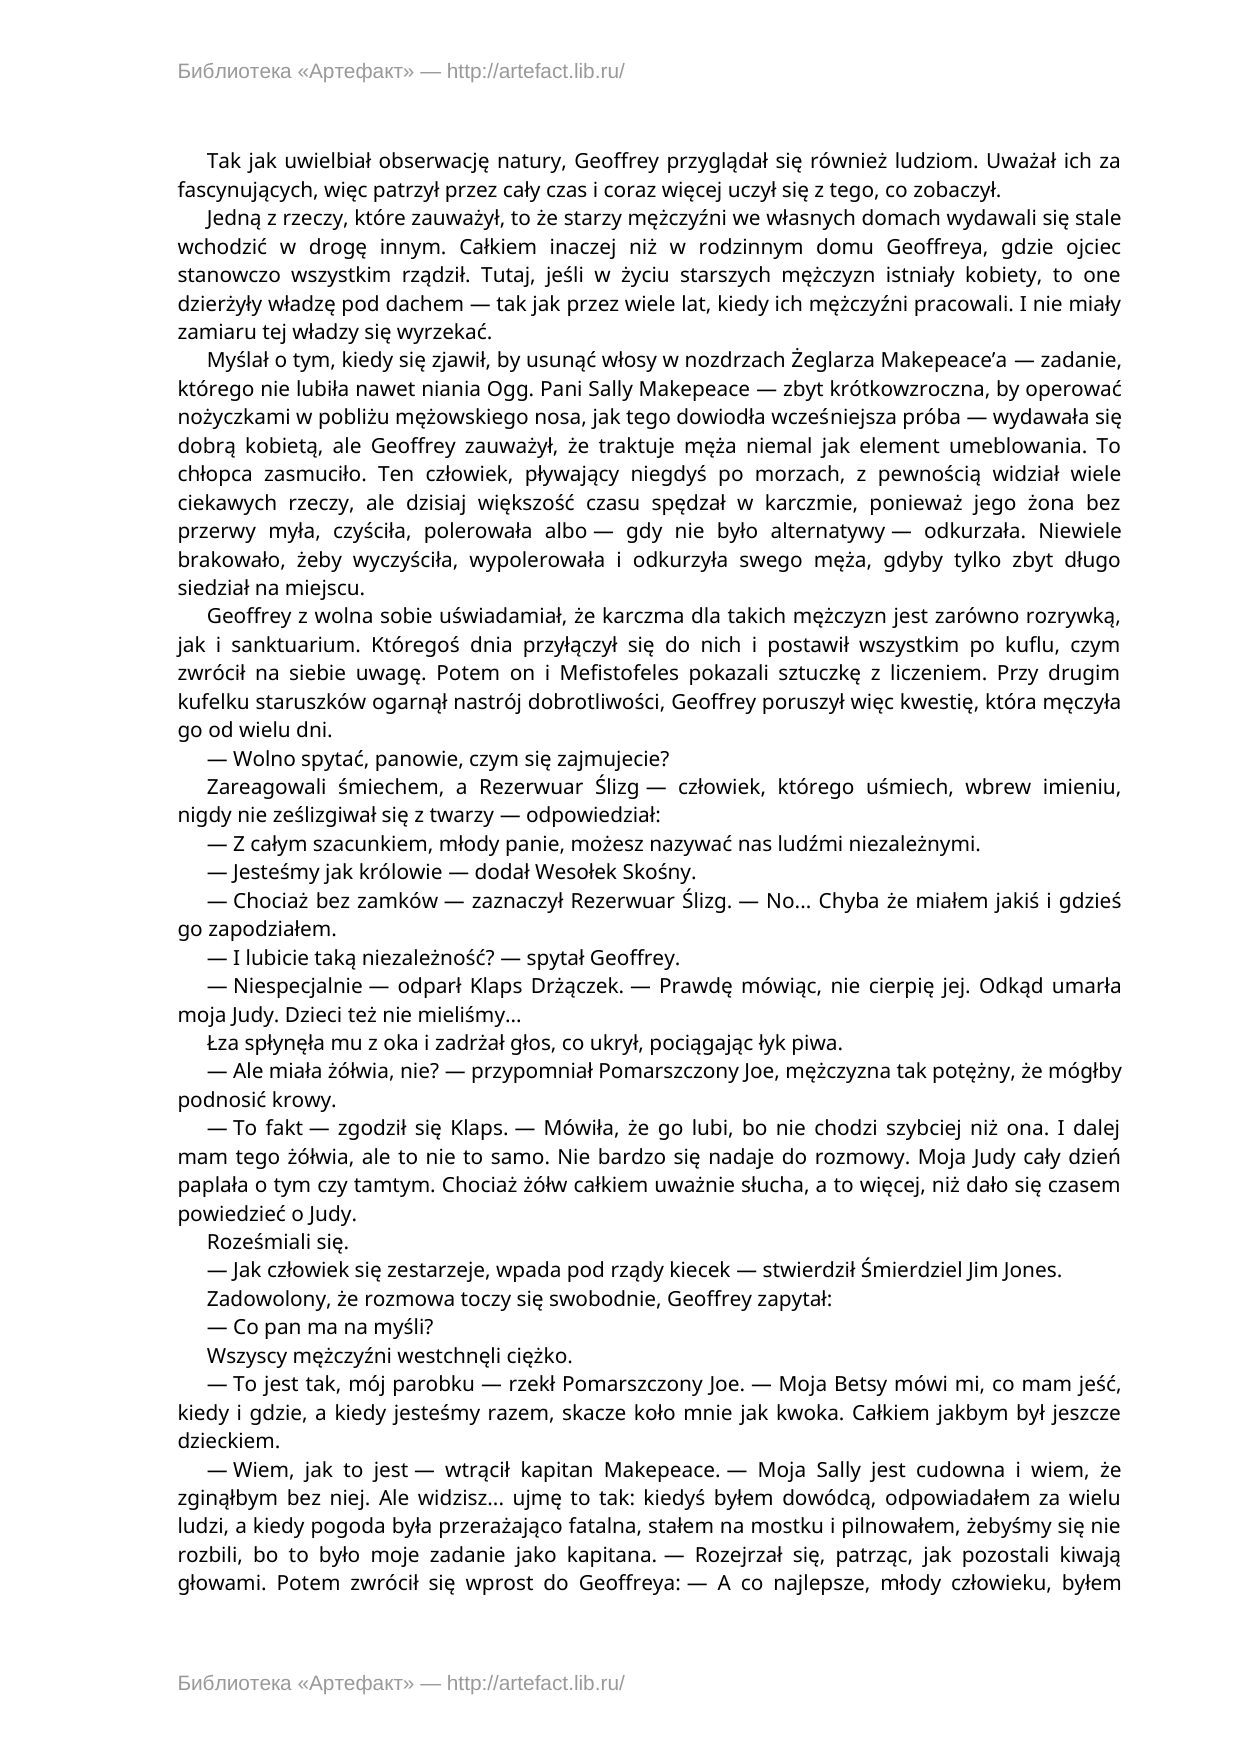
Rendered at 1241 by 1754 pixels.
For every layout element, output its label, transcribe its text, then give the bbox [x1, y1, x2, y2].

text — I lubicie taką niezależność? — spytał Geoffrey. [177, 943, 1122, 971]
text — Ale miała żółwia, nie? — przypomniał Pomarszczony Joe, mężczyzna tak potężny, że mógłby podnosić krowy. [177, 1057, 1122, 1113]
text — Z całym szacunkiem, młody panie, możesz nazywać nas ludźmi niezależnymi. [177, 829, 1122, 857]
text Geoffrey z wolna sobie uświadamiał, że karczma dla takich mężczyzn jest zarówno rozrywką, jak i sanktuarium. Któregoś dnia przyłączył się do nich i postawił wszystkim po kuflu, czym zwrócił na siebie uwagę. Potem on i Mefistofeles pokazali sztuczkę z liczeniem. Przy drugim kufelku staruszków ogarnął nastrój dobrotliwości, Geoffrey poruszył więc kwestię, która męczyła go od wielu dni. [177, 602, 1122, 744]
text Zadowolony, że rozmowa toczy się swobodnie, Geoffrey zapytał: [177, 1284, 1122, 1312]
text Jedną z rzeczy, które zauważył, to że starzy mężczyźni we własnych domach wydawali się stale wchodzić w drogę innym. Całkiem inaczej niż w rodzinnym domu Geoffreya, gdzie ojciec stanowczo wszystkim rządził. Tutaj, jeśli w życiu starszych mężczyzn istniały kobiety, to one dzierżyły władzę pod dachem — tak jak przez wiele lat, kiedy ich mężczyźni pracowali. I nie miały zamiaru tej władzy się wyrzekać. [177, 203, 1122, 346]
text — To fakt — zgodził się Klaps. — Mówiła, że go lubi, bo nie chodzi szybciej niż ona. I dalej mam tego żółwia, ale to nie to samo. Nie bardzo się nadaje do rozmowy. Moja Judy cały dzień paplała o tym czy tamtym. Chociaż żółw całkiem uważnie słucha, a to więcej, niż dało się czasem powiedzieć o Judy. [177, 1113, 1122, 1227]
text Myślał o tym, kiedy się zjawił, by usunąć włosy w nozdrzach Żeglarza Makepeace’a — zadanie, którego nie lubiła nawet niania Ogg. Pani Sally Makepeace — zbyt krótkowzroczna, by operować nożyczkami w pobliżu mężowskiego nosa, jak tego dowiodła wcześniejsza próba — wydawała się dobrą kobietą, ale Geoffrey zauważył, że traktuje męża niemal jak element umeblowania. To chłopca zasmuciło. Ten człowiek, pływający niegdyś po morzach, z pewnością widział wiele ciekawych rzeczy, ale dzisiaj większość czasu spędzał w karczmie, ponieważ jego żona bez przerwy myła, czyściła, polerowała albo — gdy nie było alternatywy — odkurzała. Niewiele brakowało, żeby wyczyściła, wypolerowała i odkurzyła swego męża, gdyby tylko zbyt długo siedział na miejscu. [177, 346, 1122, 602]
text — Jak człowiek się zestarzeje, wpada pod rządy kiecek — stwierdził Śmierdziel Jim Jones. [177, 1256, 1122, 1284]
text Wszyscy mężczyźni westchnęli ciężko. [177, 1341, 1122, 1369]
text — Chociaż bez zamków — zaznaczył Rezerwuar Ślizg. — No... Chyba że miałem jakiś i gdzieś go zapodziałem. [177, 886, 1122, 943]
text Roześmiali się. [177, 1227, 1122, 1256]
text — To jest tak, mój parobku — rzekł Pomarszczony Joe. — Moja Betsy mówi mi, co mam jeść, kiedy i gdzie, a kiedy jesteśmy razem, skacze koło mnie jak kwoka. Całkiem jakbym był jeszcze dzieckiem. [177, 1369, 1122, 1455]
text Zareagowali śmiechem, a Rezerwuar Ślizg — człowiek, którego uśmiech, wbrew imieniu, nigdy nie ześlizgiwał się z twarzy — odpowiedział: [177, 772, 1122, 829]
text — Wolno spytać, panowie, czym się zajmujecie? [177, 744, 1122, 772]
text — Niespecjalnie — odparł Klaps Drżączek. — Prawdę mówiąc, nie cierpię jej. Odkąd umarła moja Judy. Dzieci też nie mieliśmy... [177, 971, 1122, 1028]
text — Jesteśmy jak królowie — dodał Wesołek Skośny. [177, 857, 1122, 886]
text Tak jak uwielbiał obserwację natury, Geoffrey przyglądał się również ludziom. Uważał ich za fascynujących, więc patrzył przez cały czas i coraz więcej uczył się z tego, co zobaczył. [177, 147, 1122, 203]
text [177, 1455, 1122, 1597]
text — Co pan ma na myśli? [177, 1312, 1122, 1341]
text Łza spłynęła mu z oka i zadrżał głos, co ukrył, pociągając łyk piwa. [177, 1028, 1122, 1057]
